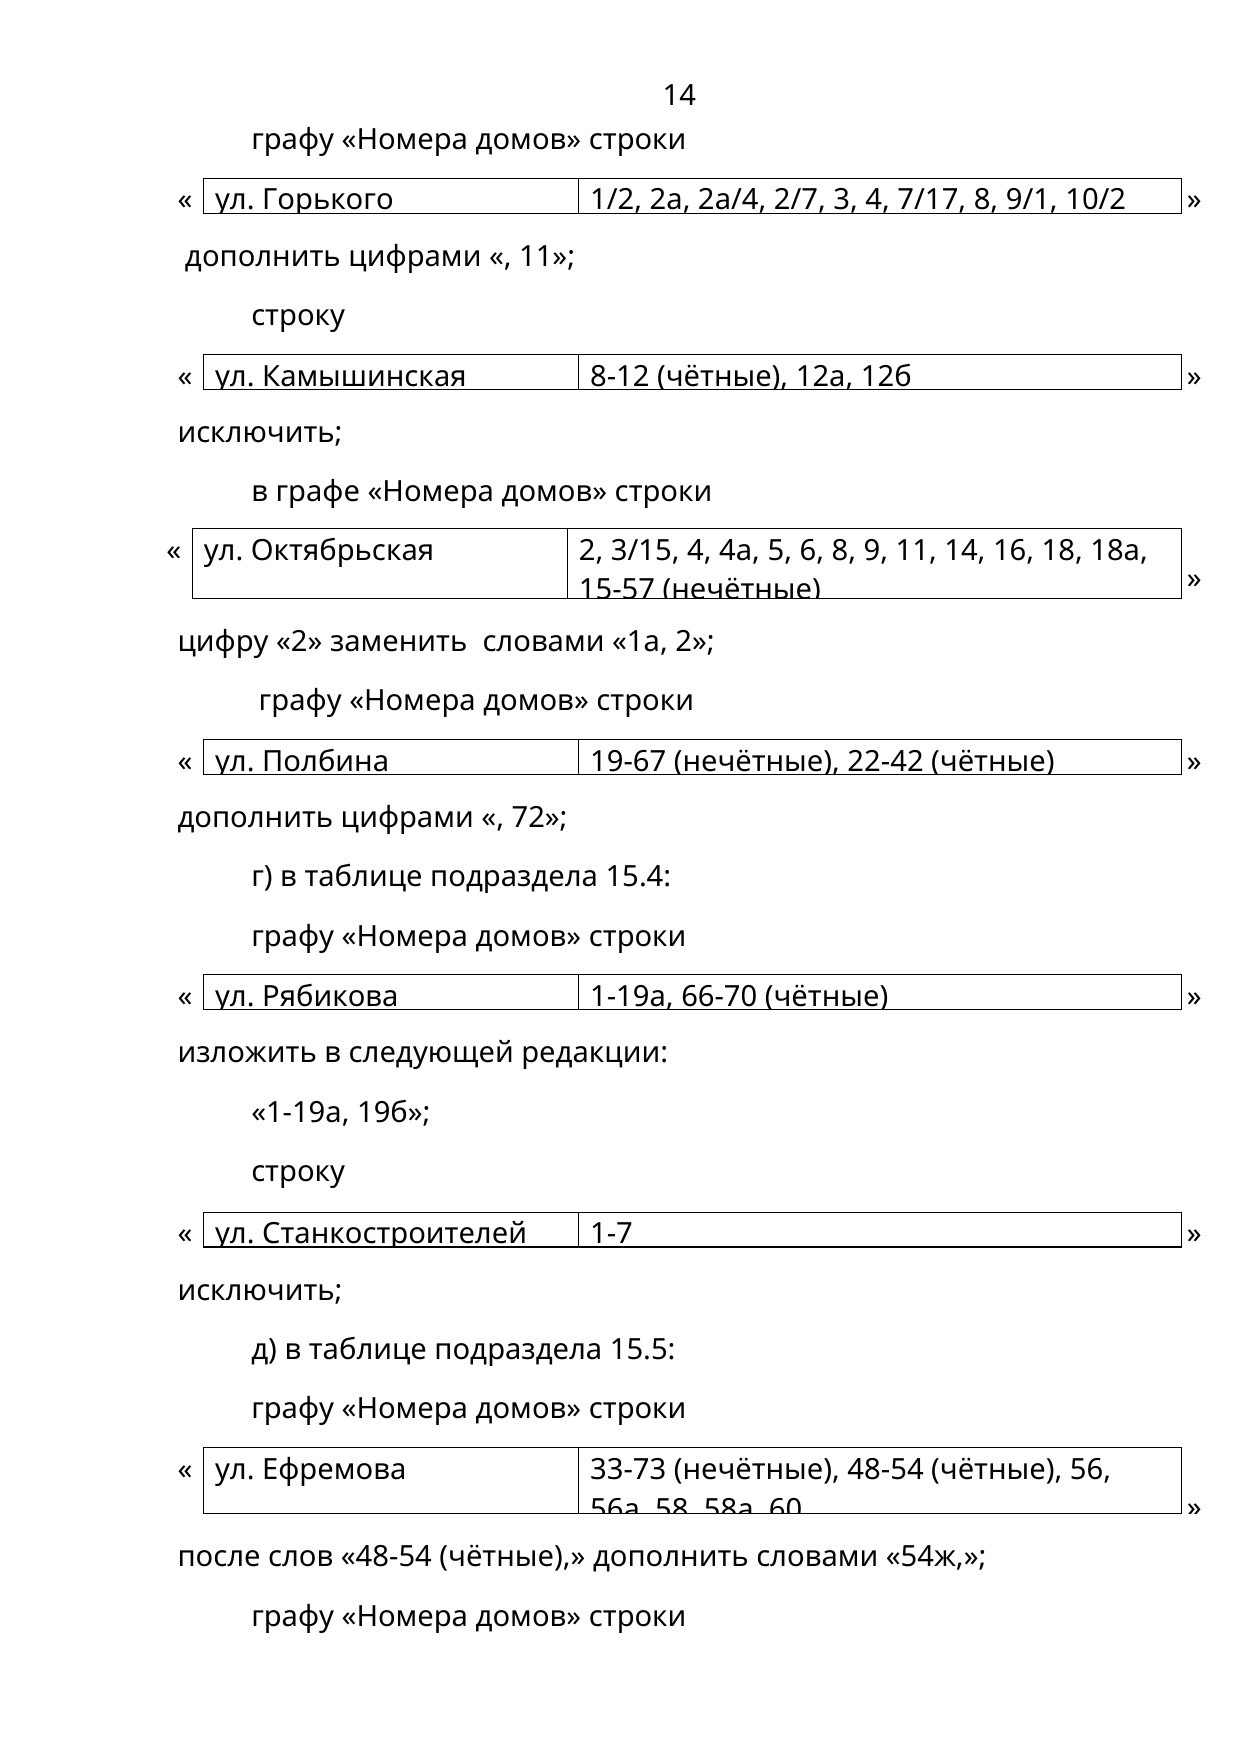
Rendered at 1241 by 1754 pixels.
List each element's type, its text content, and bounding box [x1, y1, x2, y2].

table_header ул. Горького [204, 179, 578, 212]
table_header » [1182, 739, 1240, 774]
table_header « [166, 1212, 203, 1246]
table_header 1-19а, 66-70 (чётные) [579, 975, 1181, 1009]
text исключить; [177, 1269, 1181, 1308]
table_header ул. Октябрьская [193, 529, 567, 597]
text дополнить цифрами «, 11»; [177, 235, 1181, 274]
table_header « [155, 528, 192, 597]
table_header « [166, 739, 203, 774]
text графу «Номера домов» строки [177, 679, 1181, 719]
table_header « [166, 178, 203, 212]
table_header 19-67 (нечётные), 22-42 (чётные) [579, 740, 1181, 774]
table_header » [1182, 1212, 1240, 1246]
table_header 1-7 [579, 1213, 1181, 1246]
table_header « [166, 974, 203, 1009]
table_header « [166, 1447, 203, 1513]
table_header 8-12 (чётные), 12а, 12б [579, 355, 1181, 389]
table_header 1/2, 2а, 2а/4, 2/7, 3, 4, 7/17, 8, 9/1, 10/2 [579, 179, 1181, 212]
text в графе «Номера домов» строки [177, 470, 1181, 510]
text после слов «48-54 (чётные),» дополнить словами «54ж,»; [177, 1535, 1181, 1575]
text «1-19а, 19б»; [177, 1091, 1181, 1131]
text д) в таблице подраздела 15.5: [177, 1328, 1181, 1368]
text г) в таблице подраздела 15.4: [177, 855, 1181, 895]
text графу «Номера домов» строки [177, 1388, 1181, 1427]
table_header ул. Ефремова [204, 1448, 578, 1513]
text графу «Номера домов» строки [177, 915, 1181, 954]
table_header » [1182, 1447, 1240, 1513]
table_header « [166, 354, 203, 389]
text строку [177, 1151, 1181, 1190]
text строку [177, 294, 1181, 334]
text изложить в следующей редакции: [177, 1032, 1181, 1071]
text дополнить цифрами «, 72»; [177, 796, 1181, 836]
text исключить; [177, 411, 1181, 451]
table_header ул. Полбина [204, 740, 578, 774]
table_header » [1182, 354, 1240, 389]
table_header » [1182, 528, 1240, 597]
table_header ул. Станкостроителей [204, 1213, 578, 1246]
table_header 2, 3/15, 4, 4а, 5, 6, 8, 9, 11, 14, 16, 18, 18а, 15-57 (нечётные) [568, 529, 1181, 597]
table_header ул. Камышинская [204, 355, 578, 389]
text графу «Номера домов» строки [177, 1595, 1181, 1634]
table_header 33-73 (нечётные), 48-54 (чётные), 56, 56а, 58, 58а, 60 [579, 1448, 1181, 1513]
text цифру «2» заменить словами «1а, 2»; [177, 620, 1181, 659]
table_header ул. Рябикова [204, 975, 578, 1009]
table_header » [1182, 178, 1240, 212]
text графу «Номера домов» строки [177, 118, 1181, 158]
table_header » [1182, 974, 1240, 1009]
